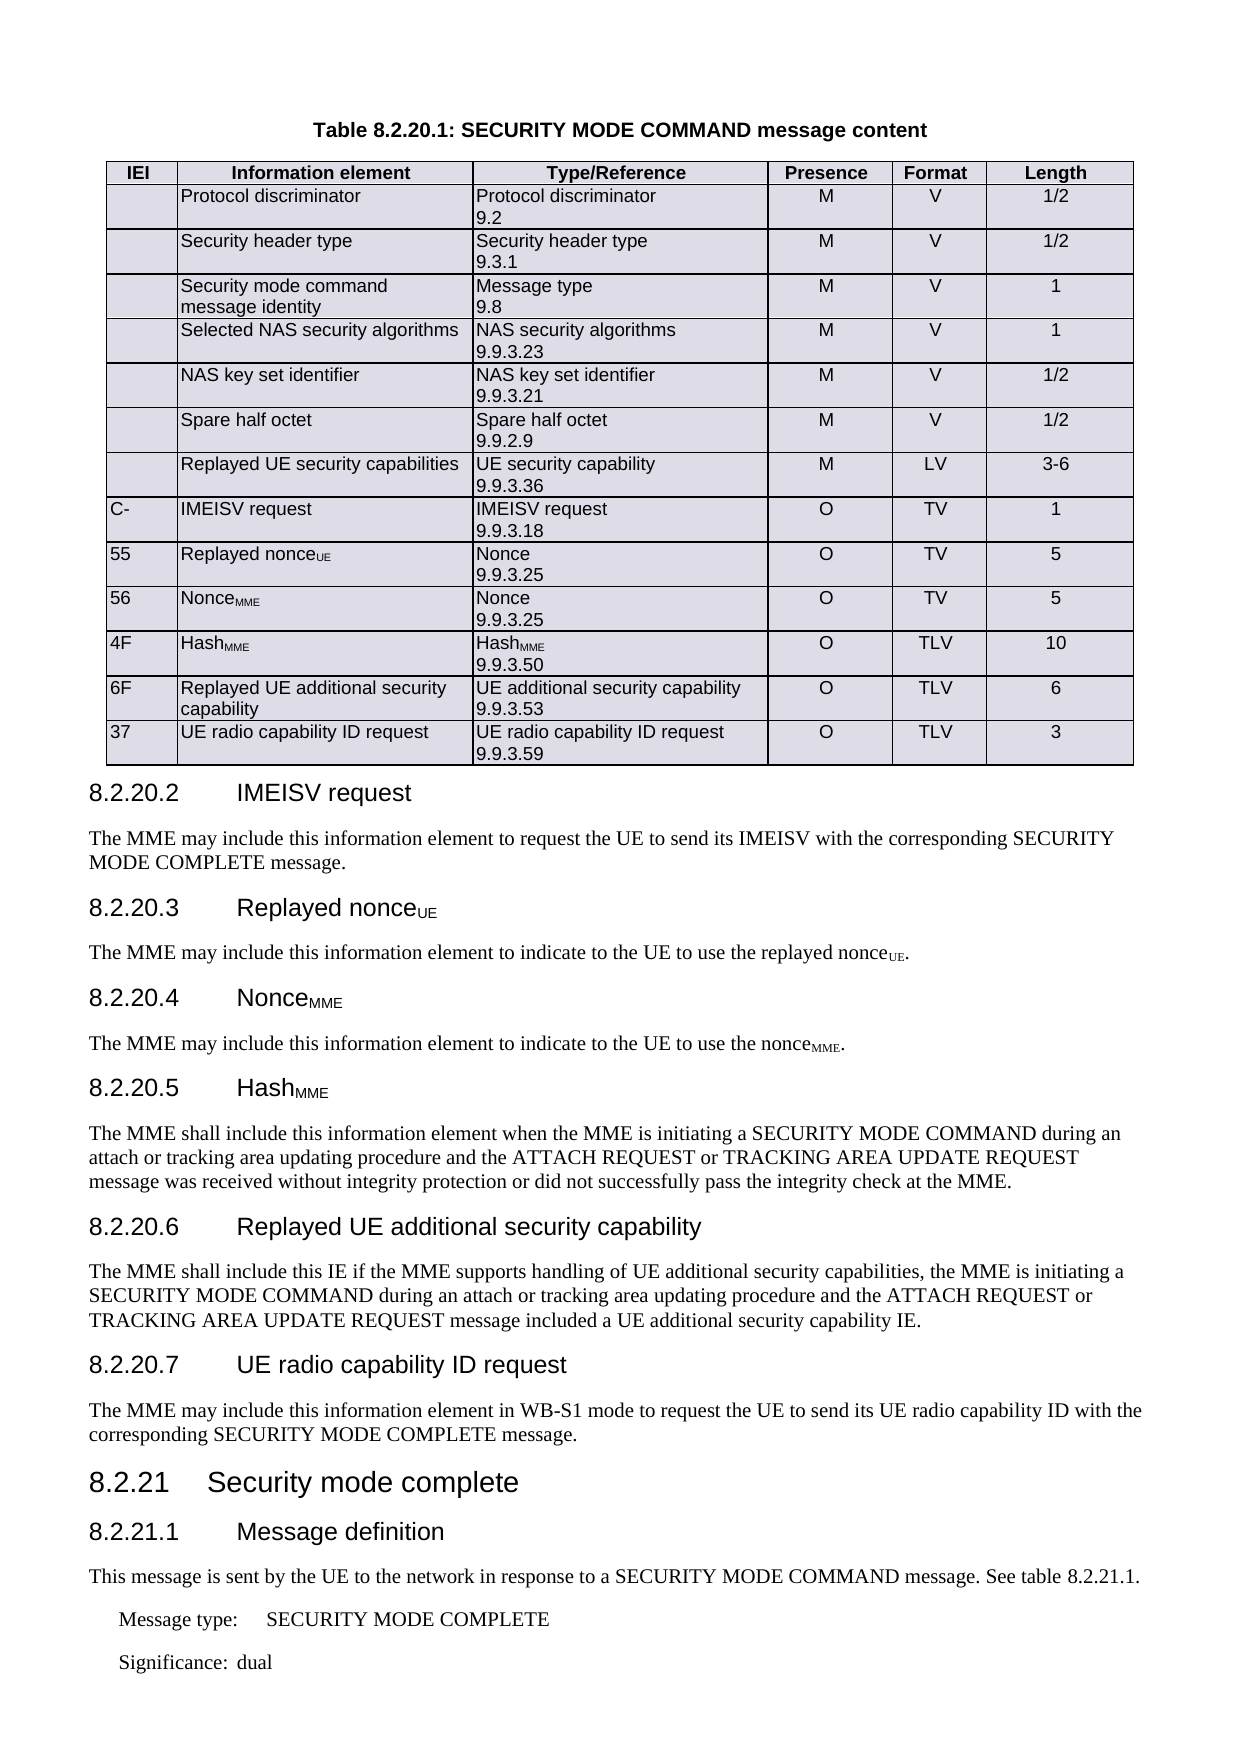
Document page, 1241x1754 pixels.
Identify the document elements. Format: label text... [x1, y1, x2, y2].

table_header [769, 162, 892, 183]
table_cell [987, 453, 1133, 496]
text Message type: SECURITY MODE COMPLETE [118, 1607, 1152, 1631]
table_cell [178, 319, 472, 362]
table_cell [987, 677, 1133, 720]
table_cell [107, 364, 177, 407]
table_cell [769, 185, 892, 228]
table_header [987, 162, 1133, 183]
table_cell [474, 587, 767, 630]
text The MME may include this information element in WB-S1 mode to request the UE to send its UE radio capability ID with the corresponding SECURITY MODE COMPLETE message. [89, 1398, 1152, 1446]
text The MME may include this information element to indicate to the UE to use the nonceMME. [89, 1031, 1152, 1055]
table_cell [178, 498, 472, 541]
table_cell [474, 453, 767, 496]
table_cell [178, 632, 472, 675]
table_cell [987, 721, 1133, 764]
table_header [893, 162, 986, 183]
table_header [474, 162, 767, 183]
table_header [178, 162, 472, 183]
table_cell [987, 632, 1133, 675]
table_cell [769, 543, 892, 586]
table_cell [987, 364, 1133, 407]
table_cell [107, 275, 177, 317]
subtitle 8.2.21 Security mode complete [89, 1465, 1152, 1498]
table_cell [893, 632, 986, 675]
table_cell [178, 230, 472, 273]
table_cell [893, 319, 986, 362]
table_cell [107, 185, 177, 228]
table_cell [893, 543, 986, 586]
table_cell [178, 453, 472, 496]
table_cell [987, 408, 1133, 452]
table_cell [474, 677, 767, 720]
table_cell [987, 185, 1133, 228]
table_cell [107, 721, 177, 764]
subtitle 8.2.20.2 IMEISV request [89, 778, 1152, 807]
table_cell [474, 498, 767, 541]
text The MME shall include this IE if the MME supports handling of UE additional security capabilities, the MME is initiating a SECURITY MODE COMMAND during an attach or tracking area updating procedure and the ATTACH REQUEST or TRACKING AREA UPDATE REQUEST message included a UE additional security capability IE. [89, 1259, 1152, 1332]
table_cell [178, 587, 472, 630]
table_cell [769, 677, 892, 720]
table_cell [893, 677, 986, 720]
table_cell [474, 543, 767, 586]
subtitle 8.2.20.7 UE radio capability ID request [89, 1350, 1152, 1379]
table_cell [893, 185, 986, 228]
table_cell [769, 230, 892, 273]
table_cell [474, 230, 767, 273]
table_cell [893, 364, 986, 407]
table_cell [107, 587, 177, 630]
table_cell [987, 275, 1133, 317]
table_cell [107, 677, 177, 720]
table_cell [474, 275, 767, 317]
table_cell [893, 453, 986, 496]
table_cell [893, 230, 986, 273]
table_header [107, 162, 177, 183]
text Table 8.2.20.1: SECURITY MODE COMMAND message content [89, 118, 1152, 142]
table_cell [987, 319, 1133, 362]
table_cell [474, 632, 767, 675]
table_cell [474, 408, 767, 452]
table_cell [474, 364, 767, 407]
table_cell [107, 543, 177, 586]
text The MME may include this information element to request the UE to send its IMEISV with the corresponding SECURITY MODE COMPLETE message. [89, 826, 1152, 874]
subtitle 8.2.21.1 Message definition [89, 1517, 1152, 1546]
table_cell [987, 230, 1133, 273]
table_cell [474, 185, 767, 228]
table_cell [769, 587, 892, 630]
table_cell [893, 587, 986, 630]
text The MME may include this information element to indicate to the UE to use the replayed nonceUE. [89, 940, 1152, 964]
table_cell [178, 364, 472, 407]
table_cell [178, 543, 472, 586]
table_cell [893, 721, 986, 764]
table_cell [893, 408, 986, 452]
text The MME shall include this information element when the MME is initiating a SECURITY MODE COMMAND during an attach or tracking area updating procedure and the ATTACH REQUEST or TRACKING AREA UPDATE REQUEST message was received without integrity protection or did not successfully pass the integrity check at the MME. [89, 1121, 1152, 1193]
subtitle 8.2.20.5 HashMME [89, 1073, 1152, 1102]
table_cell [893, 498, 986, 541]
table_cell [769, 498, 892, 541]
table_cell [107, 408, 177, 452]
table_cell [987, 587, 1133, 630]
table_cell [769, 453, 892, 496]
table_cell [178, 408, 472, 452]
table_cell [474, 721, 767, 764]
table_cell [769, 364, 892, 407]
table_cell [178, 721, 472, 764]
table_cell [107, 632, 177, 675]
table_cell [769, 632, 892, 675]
text This message is sent by the UE to the network in response to a SECURITY MODE COMMAND message. See table 8.2.21.1. [89, 1564, 1152, 1588]
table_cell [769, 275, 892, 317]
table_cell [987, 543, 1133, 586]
text Significance: dual [118, 1650, 1152, 1674]
subtitle 8.2.20.3 Replayed nonceUE [89, 893, 1152, 922]
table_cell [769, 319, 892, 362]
subtitle 8.2.20.4 NonceMME [89, 983, 1152, 1012]
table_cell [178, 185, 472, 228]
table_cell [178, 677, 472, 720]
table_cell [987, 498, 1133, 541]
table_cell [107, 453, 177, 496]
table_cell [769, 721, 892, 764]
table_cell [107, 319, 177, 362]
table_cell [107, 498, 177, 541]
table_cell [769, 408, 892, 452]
subtitle 8.2.20.6 Replayed UE additional security capability [89, 1212, 1152, 1241]
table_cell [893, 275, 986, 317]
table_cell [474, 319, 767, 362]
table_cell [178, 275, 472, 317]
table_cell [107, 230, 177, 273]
